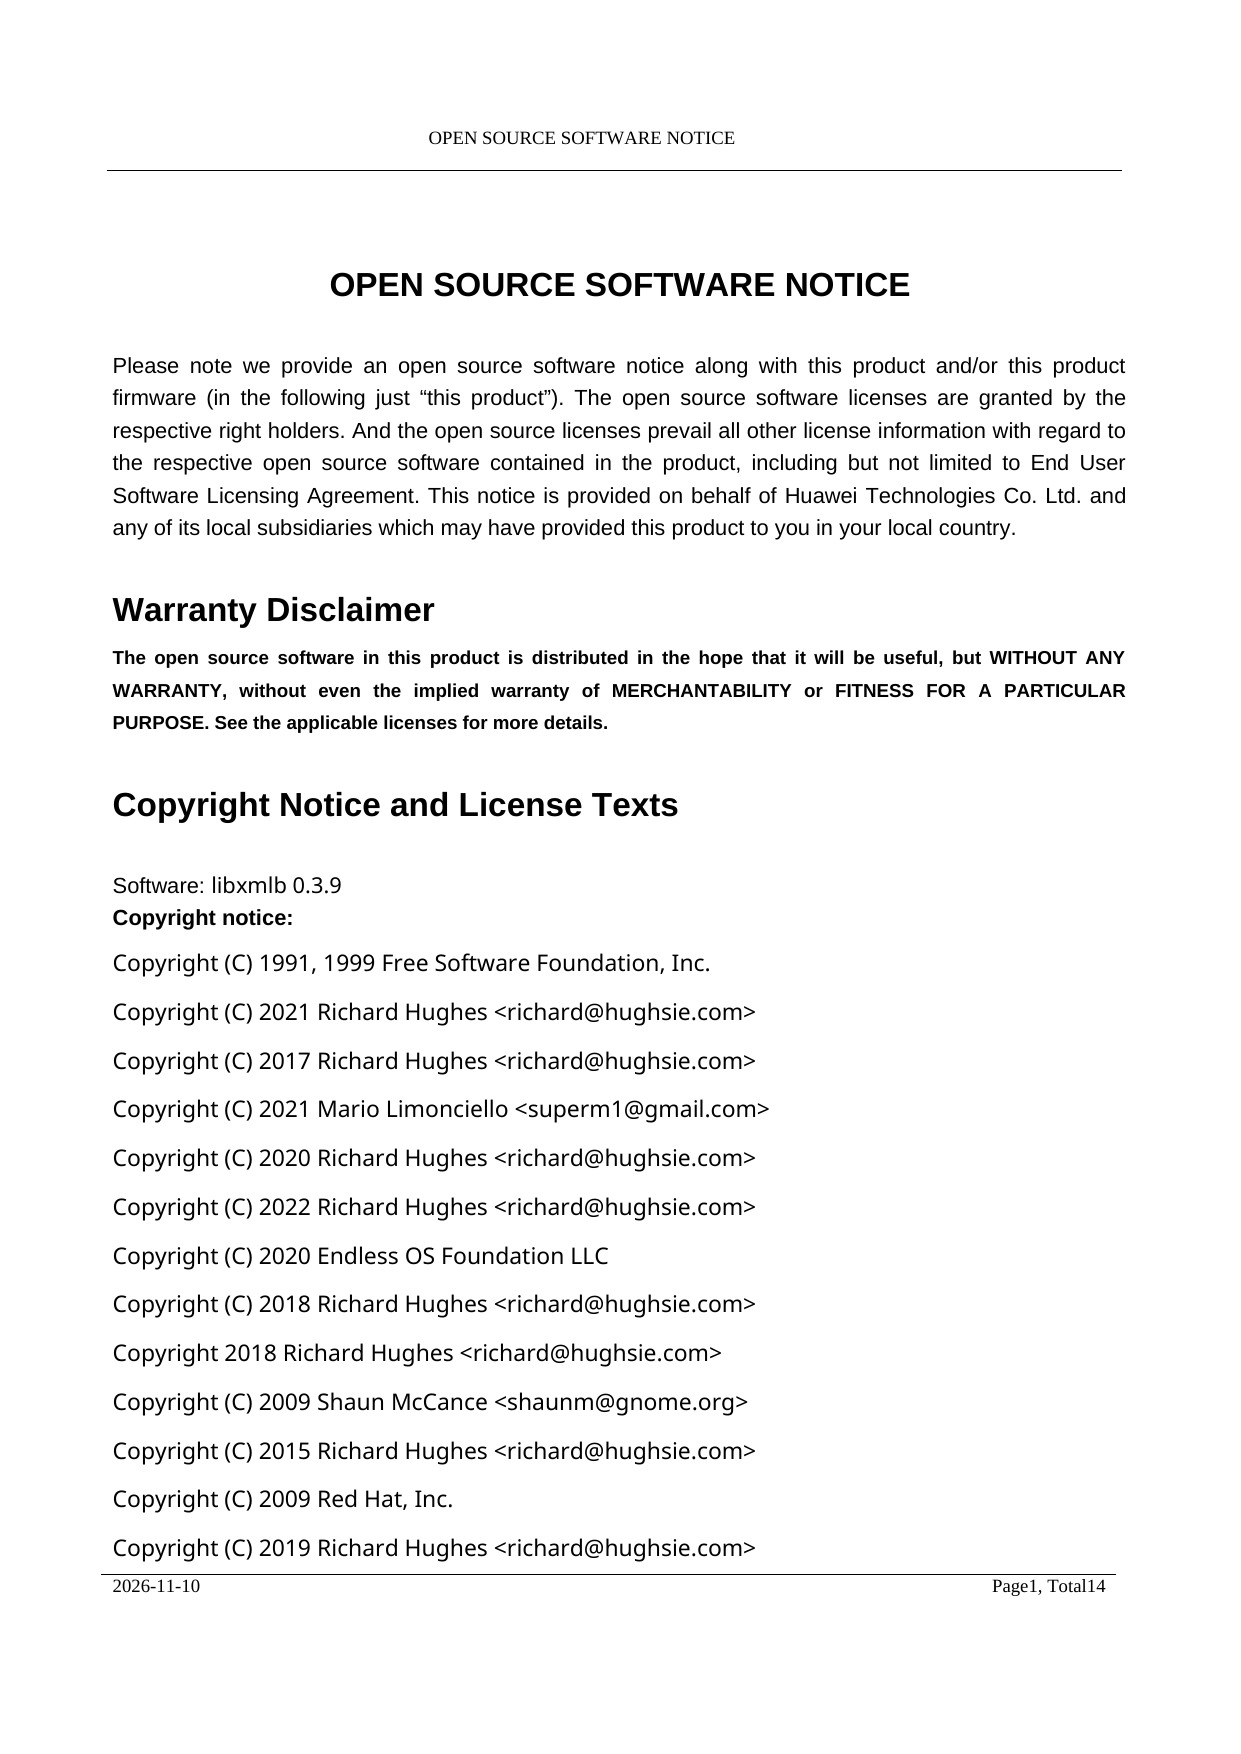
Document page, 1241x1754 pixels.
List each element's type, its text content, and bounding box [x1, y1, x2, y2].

text Copyright notice: [112, 901, 1128, 934]
text Warranty Disclaimer [112, 576, 1128, 641]
text Software: libxmlb 0.3.9 [112, 869, 1128, 901]
text Please note we provide an open source software notice along with this product and/or this product firmware (in the following just “this product”). The open source software licenses are granted by the respective right holders. And the open source licenses prevail all other license information with regard to the respective open source software contained in the product, including but not limited to End User Software Licensing Agreement. This notice is provided on behalf of Huawei Technologies Co. Ltd. and any of its local subsidiaries which may have provided this product to you in your local country. [112, 349, 1128, 544]
text OPEN SOURCE SOFTWARE NOTICE [112, 251, 1128, 316]
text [112, 947, 1128, 1564]
text The open source software in this product is distributed in the hope that it will be useful, but WITHOUT ANY WARRANTY, without even the implied warranty of MERCHANTABILITY or FITNESS FOR A PARTICULAR PURPOSE. See the applicable licenses for more details. [112, 641, 1128, 739]
text Copyright Notice and License Texts [112, 771, 1128, 836]
